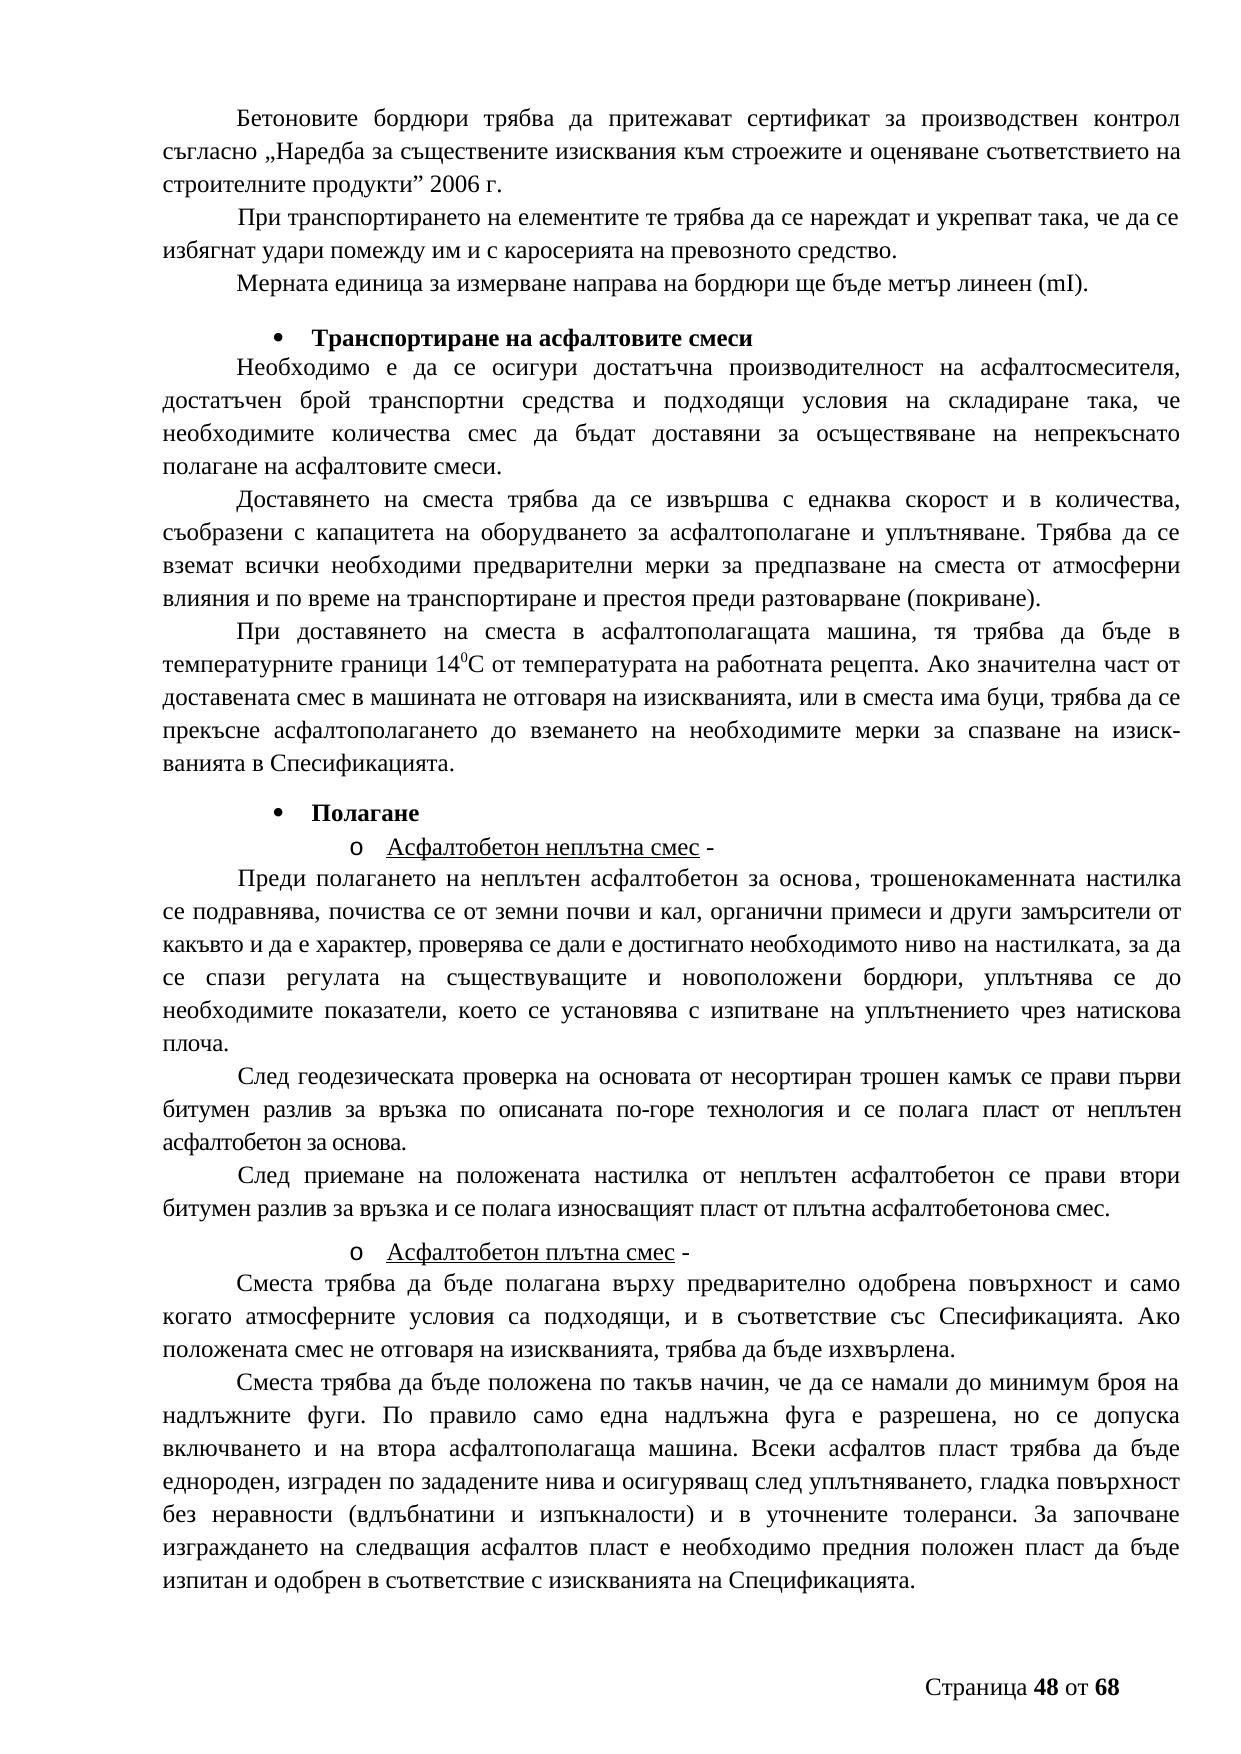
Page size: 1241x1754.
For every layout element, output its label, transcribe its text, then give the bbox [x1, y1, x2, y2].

text След геодезическата проверка на основата от несортиран трошен камък се прави първи битумен разлив за връзка по описаната по-горе технология и се полага пласт от неплътен асфалтобетон за основа. [162, 1061, 1181, 1156]
text Доставянето на сместа трябва да се извършва с еднаква скорост и в количества, съобразени с капацитета на оборудването за асфалтополагане и уплътняване. Трябва да се вземат всички необходими предварителни мерки за предпазване на сместа от атмосферни влияния и по време на транспортиране и престоя преди разтоварване (покриване). [162, 484, 1181, 612]
text Преди полагането на неплътен асфалтобетон за основа, трошенокаменната настилка се подравнява, почиства се от земни почви и кал, органични примеси и други замърсители от какъвто и да е характер, проверява се дали е достигнато необходимото ниво на настилката, за да се спази регулата на съществуващите и новоположени бордюри, уплътнява се до необходимите показатели, което се установява с изпитване на уплътнението чрез натискова плоча. [162, 863, 1181, 1057]
text След приемане на положената настилка от неплътен асфалтобетон се прави втори битумен разлив за връзка и се полага износващият пласт от плътна асфалтобетонова смес. [162, 1160, 1181, 1222]
text Мерната единица за измерване направа на бордюри ще бъде метър линеен (mI). [162, 268, 1181, 297]
text При транспортирането на елементите те трябва да се нареждат и укрепват така, че да се избягнат удари помежду им и с каросерията на превозното средство. [162, 202, 1181, 264]
list Полагане [274, 798, 1181, 827]
text Сместа трябва да бъде полагана върху предварително одобрена повърхност и само когато атмосферните условия са подходящи, и в съответствие със Спесификацията. Ако положената смес не отговаря на изискванията, трябва да бъде изхвърлена. [162, 1268, 1181, 1363]
list Асфалтобетон неплътна смес - [349, 832, 1181, 863]
text При доставянето на сместа в асфалтополагащата машина, тя трябва да бъде в температурните граници 140С от температурата на работната рецепта. Ако значителна част от доставената смес в машината не отговаря на изискванията, или в сместа има буци, трябва да се прекъсне асфалтополагането до вземането на необходимите мерки за спазване на изиск- ванията в Спесификацията. [162, 616, 1181, 777]
text Бетоновите бордюри трябва да притежават сертификат за производствен контрол съгласно „Наредба за съществените изисквания към строежите и оценяване съответствието на строителните продукти” . [162, 103, 1181, 198]
text Необходимо е да се осигури достатъчна производителност на асфалтосмесителя, достатъчен брой транспортни средства и подходящи условия на складиране така, че необходимите количества смес да бъдат доставяни за осъществяване на непрекъснато полагане на асфалтовите смеси. [162, 352, 1181, 480]
text Сместа трябва да бъде положена по такъв начин, че да се намали до минимум броя на надлъжните фуги. По правило само една надлъжна фуга е разрешена, но се допуска включването и на втора асфалтополагаща машина. Всеки асфалтов пласт трябва да бъде еднороден, изграден по зададените нива и осигуряващ след уплътняването, гладка повърхност без неравности (вдлъбнатини и изпъкналости) и в уточнените толеранси. За започване изграждането на следващия асфалтов пласт е необходимо предния положен пласт да бъде изпитан и одобрен в съответствие с изискванията на Спецификацията. [162, 1367, 1181, 1594]
list Асфалтобетон плътна смес - [349, 1237, 1181, 1268]
list Транспортиране на асфалтовите смеси [274, 323, 1181, 352]
